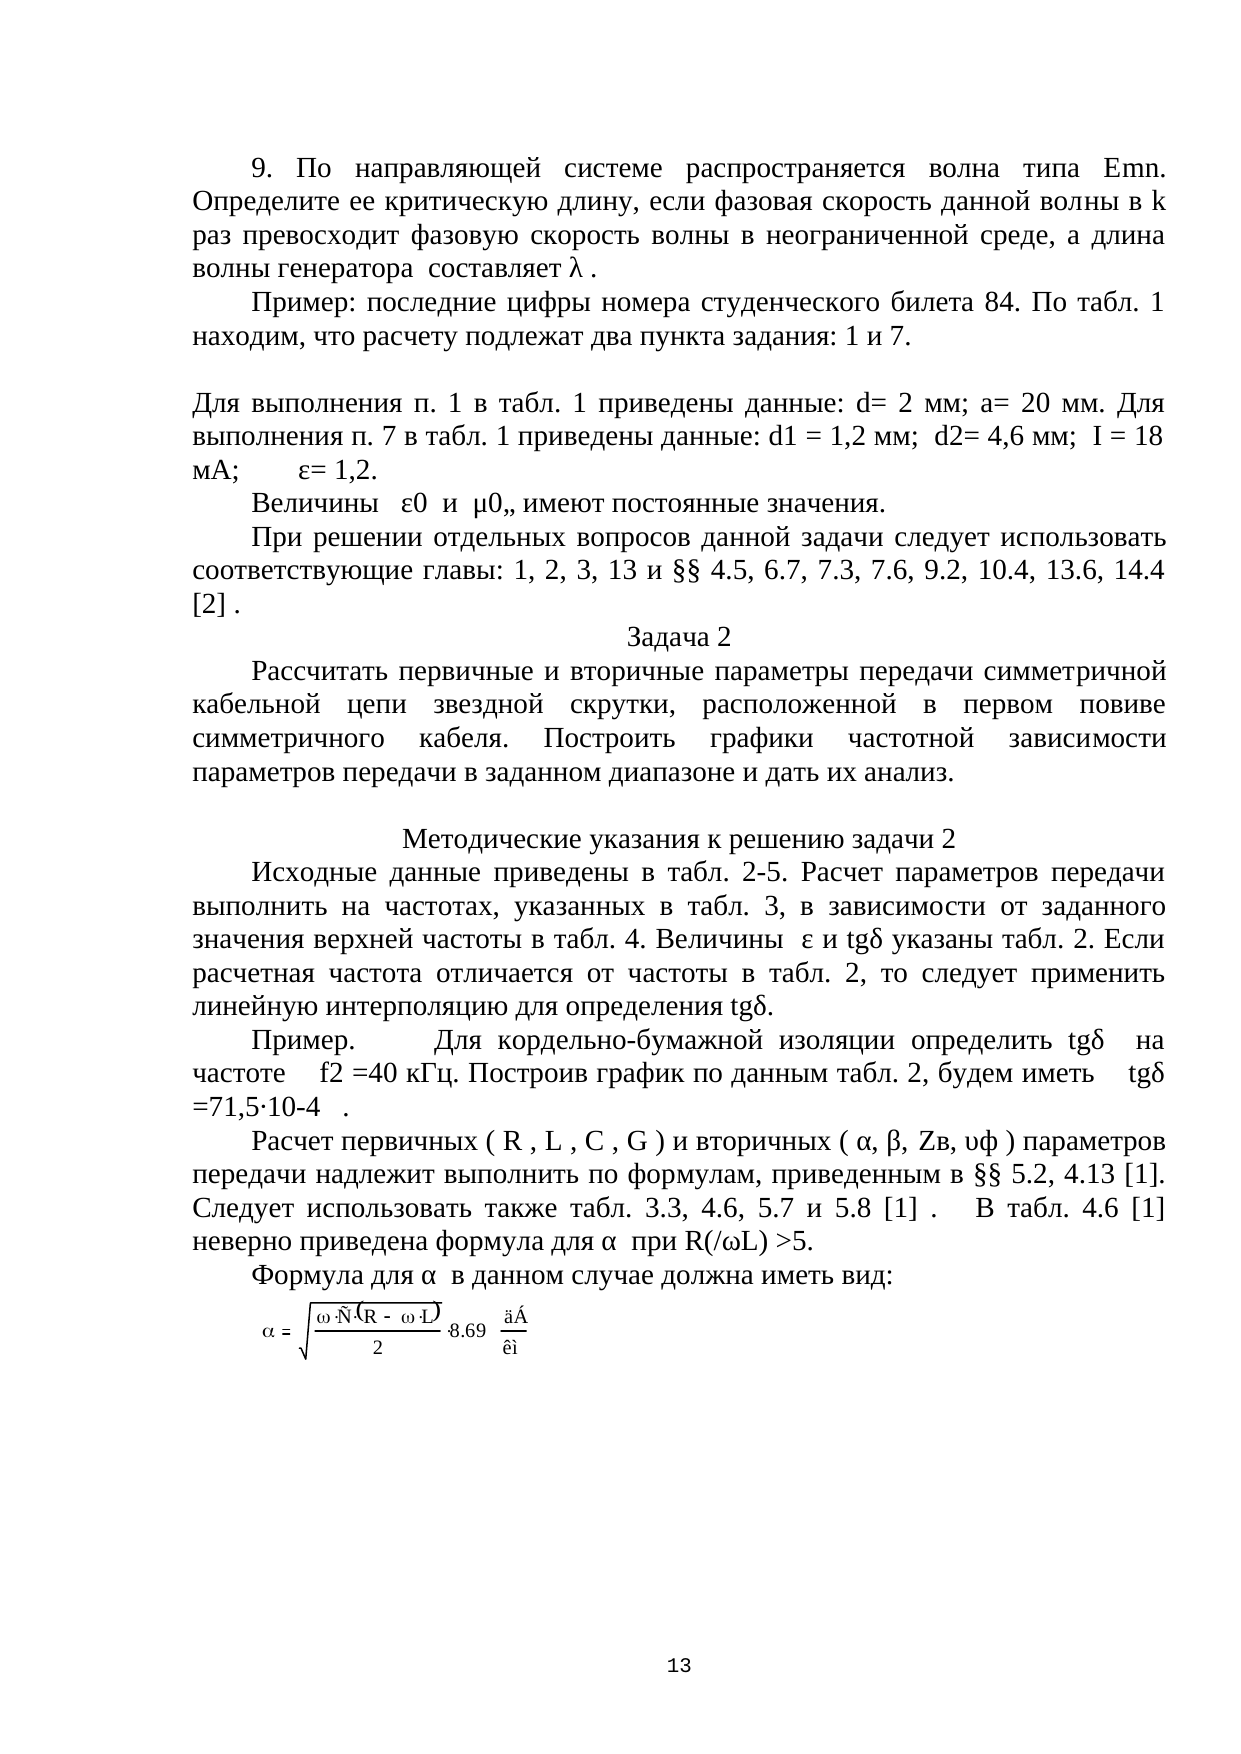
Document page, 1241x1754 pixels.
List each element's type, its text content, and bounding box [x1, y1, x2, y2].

text Формула для α в данном случае должна иметь вид: [192, 1257, 1166, 1290]
text Пример: последние цифры номера студенческого билета 84. По табл. 1 находим, что расчету подлежат два пункта задания: 1 и 7. [192, 284, 1166, 351]
text Исходные данные приведены в табл. 2-5. Расчет параметров передачи выполнить на частотах, указанных в табл. 3, в зависимости от заданного значения верхней частоты в табл. 4. Величины ε и tgδ указаны табл. 2. Если расчетная частота отличается от частоты в табл. 2, то следует применить линейную интерполяцию для определения tgδ. [192, 854, 1166, 1022]
text Расчет первичных ( R , L , С , G ) и вторичных ( α, β, Zв, υф ) параметров передачи надлежит выполнить по формулам, приведенным в §§ 5.2, 4.13 [1]. Следует использовать также табл. 3.3, 4.6, 5.7 и 5.8 [1] . В табл. 4.6 [1] неверно приведена формула для α при R(/ωL) >5. [192, 1123, 1166, 1257]
text Задача 2 [192, 619, 1166, 653]
text Пример. Для кордельно-бумажной изоляции определить tgδ на частоте f2 =40 кГц. Построив график по данным табл. 2, будем иметь tgδ =71,5∙10-4 . [192, 1022, 1166, 1123]
text Величины ε0 и μ0„ имеют постоянные значения. [192, 485, 1166, 519]
text Методические указания к решению задачи 2 [192, 821, 1166, 854]
text Рассчитать первичные и вторичные параметры передачи симметричной кабельной цепи звездной скрутки, расположенной в первом повиве симметричного кабеля. Построить графики частотной зависимости параметров передачи в заданном диапазоне и дать их анализ. [192, 653, 1166, 787]
text При решении отдельных вопросов данной задачи следует использовать соответствующие главы: 1, 2, 3, 13 и §§ 4.5, 6.7, 7.3, 7.6, 9.2, 10.4, 13.6, 14.4 [2] . [192, 519, 1166, 619]
text Для выполнения п. 1 в табл. 1 приведены данные: d= 2 мм; а= 20 мм. Для выполнения п. 7 в табл. 1 приведены данные: d1 = 1,2 мм; d2= 4,6 мм; I = 18 мА; ε= 1,2. [192, 385, 1166, 485]
text 9. По направляющей системе распространяется волна типа Еmn. Определите ее критическую длину, если фазовая скорость данной волны в k раз превосходит фазовую скорость волны в неограниченной среде, а длина волны генератора составляет λ . [192, 150, 1166, 284]
